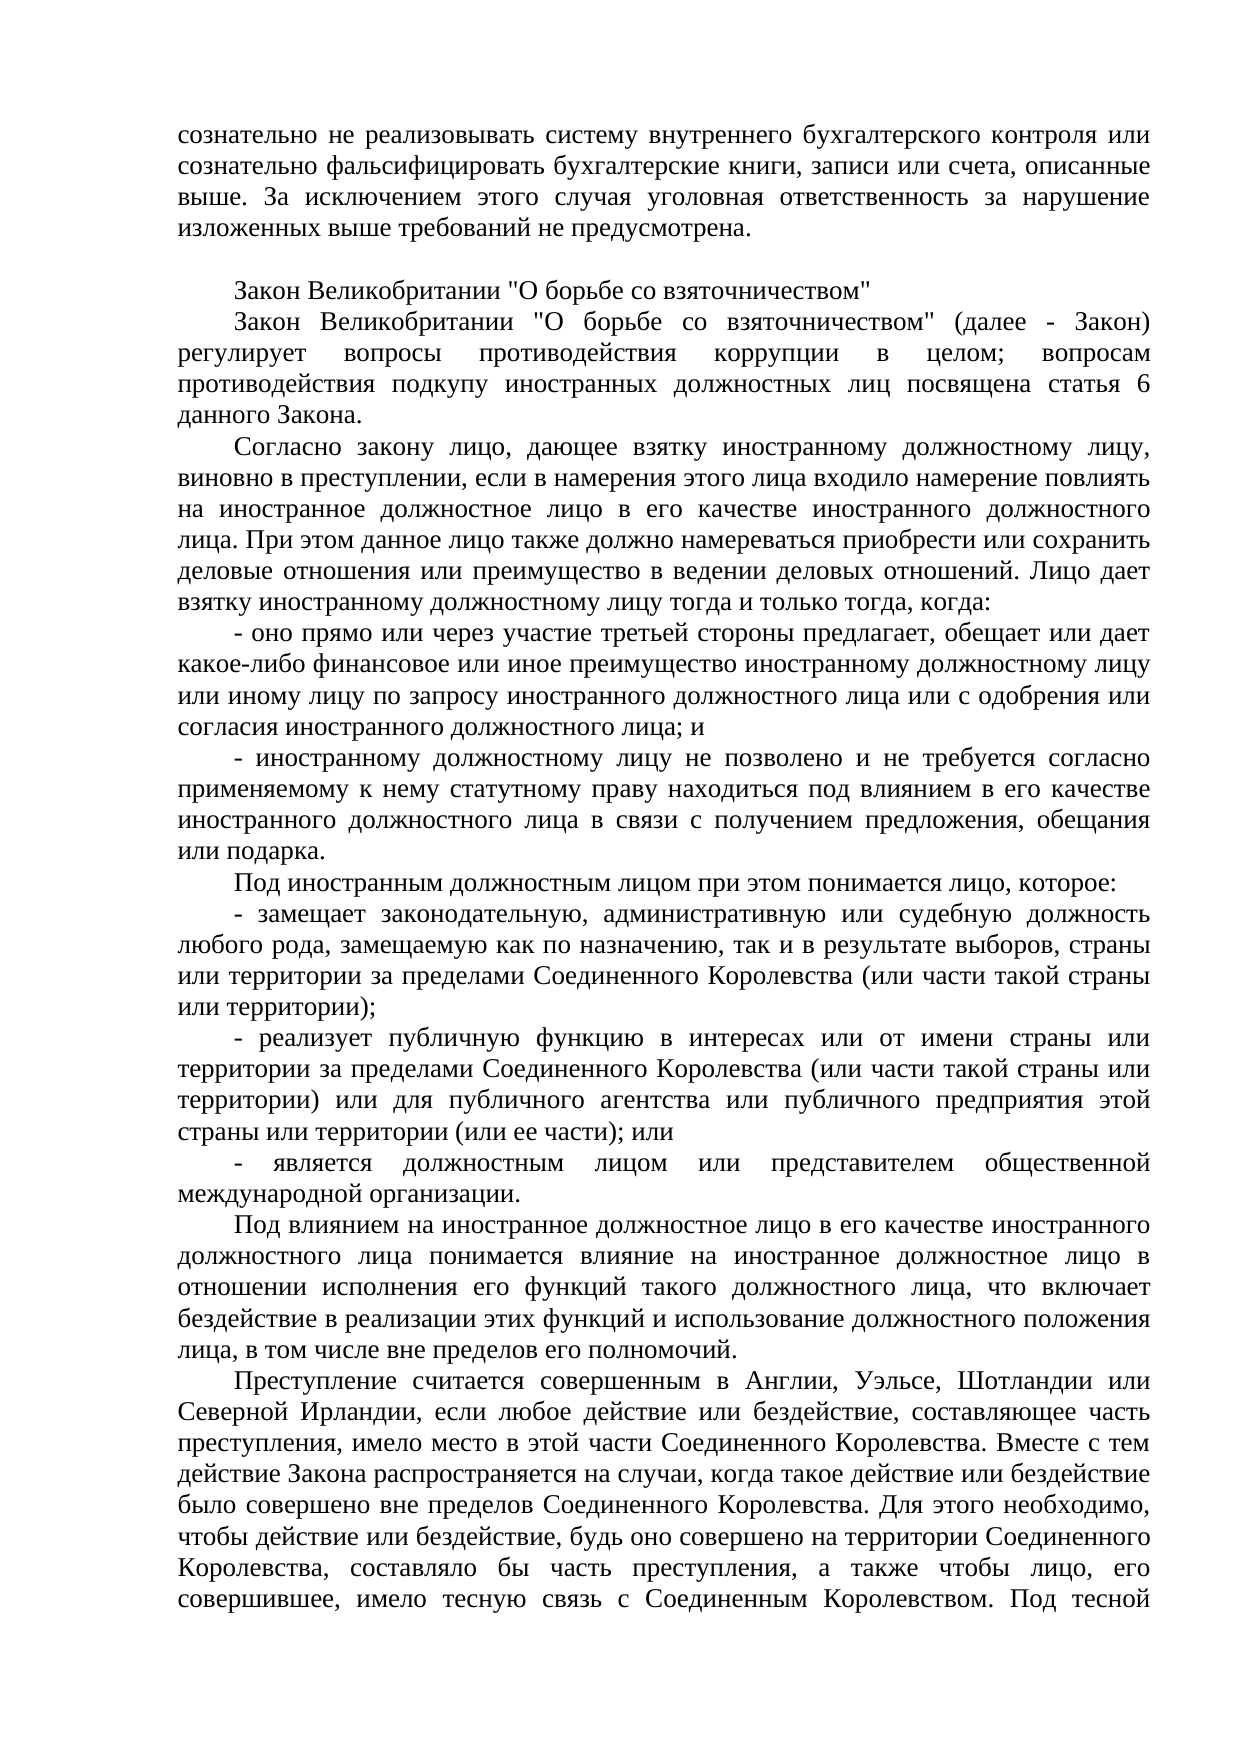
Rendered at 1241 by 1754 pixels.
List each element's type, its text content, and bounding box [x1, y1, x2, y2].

text - является должностным лицом или представителем общественной международной организации. [177, 1146, 1152, 1208]
text - иностранному должностному лицу не позволено и не требуется согласно применяемому к нему статутному праву находиться под влиянием в его качестве иностранного должностного лица в связи с получением предложения, обещания или подарка. [177, 741, 1152, 866]
text Закон Великобритании "О борьбе со взяточничеством" [177, 274, 1152, 305]
text - оно прямо или через участие третьей стороны предлагает, обещает или дает какое-либо финансовое или иное преимущество иностранному должностному лицу или иному лицу по запросу иностранного должностного лица или с одобрения или согласия иностранного должностного лица; и [177, 616, 1152, 741]
text - замещает законодательную, административную или судебную должность любого рода, замещаемую как по назначению, так и в результате выборов, страны или территории за пределами Соединенного Королевства (или части такой страны или территории); [177, 897, 1152, 1021]
text Согласно закону лицо, дающее взятку иностранному должностному лицу, виновно в преступлении, если в намерения этого лица входило намерение повлиять на иностранное должностное лицо в его качестве иностранного должностного лица. При этом данное лицо также должно намереваться приобрести или сохранить деловые отношения или преимущество в ведении деловых отношений. Лицо дает взятку иностранному должностному лицу тогда и только тогда, когда: [177, 429, 1152, 616]
text Под влиянием на иностранное должностное лицо в его качестве иностранного должностного лица понимается влияние на иностранное должностное лицо в отношении исполнения его функций такого должностного лица, что включает бездействие в реализации этих функций и использование должностного положения лица, в том числе вне пределов его полномочий. [177, 1208, 1152, 1364]
text Под иностранным должностным лицом при этом понимается лицо, которое: [177, 866, 1152, 897]
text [177, 118, 1152, 243]
text Закон Великобритании "О борьбе со взяточничеством" (далее - Закон) регулирует вопросы противодействия коррупции в целом; вопросам противодействия подкупу иностранных должностных лиц посвящена статья 6 данного Закона. [177, 305, 1152, 429]
text - реализует публичную функцию в интересах или от имени страны или территории за пределами Соединенного Королевства (или части такой страны или территории) или для публичного агентства или публичного предприятия этой страны или территории (или ее части); или [177, 1021, 1152, 1146]
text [177, 1364, 1152, 1613]
